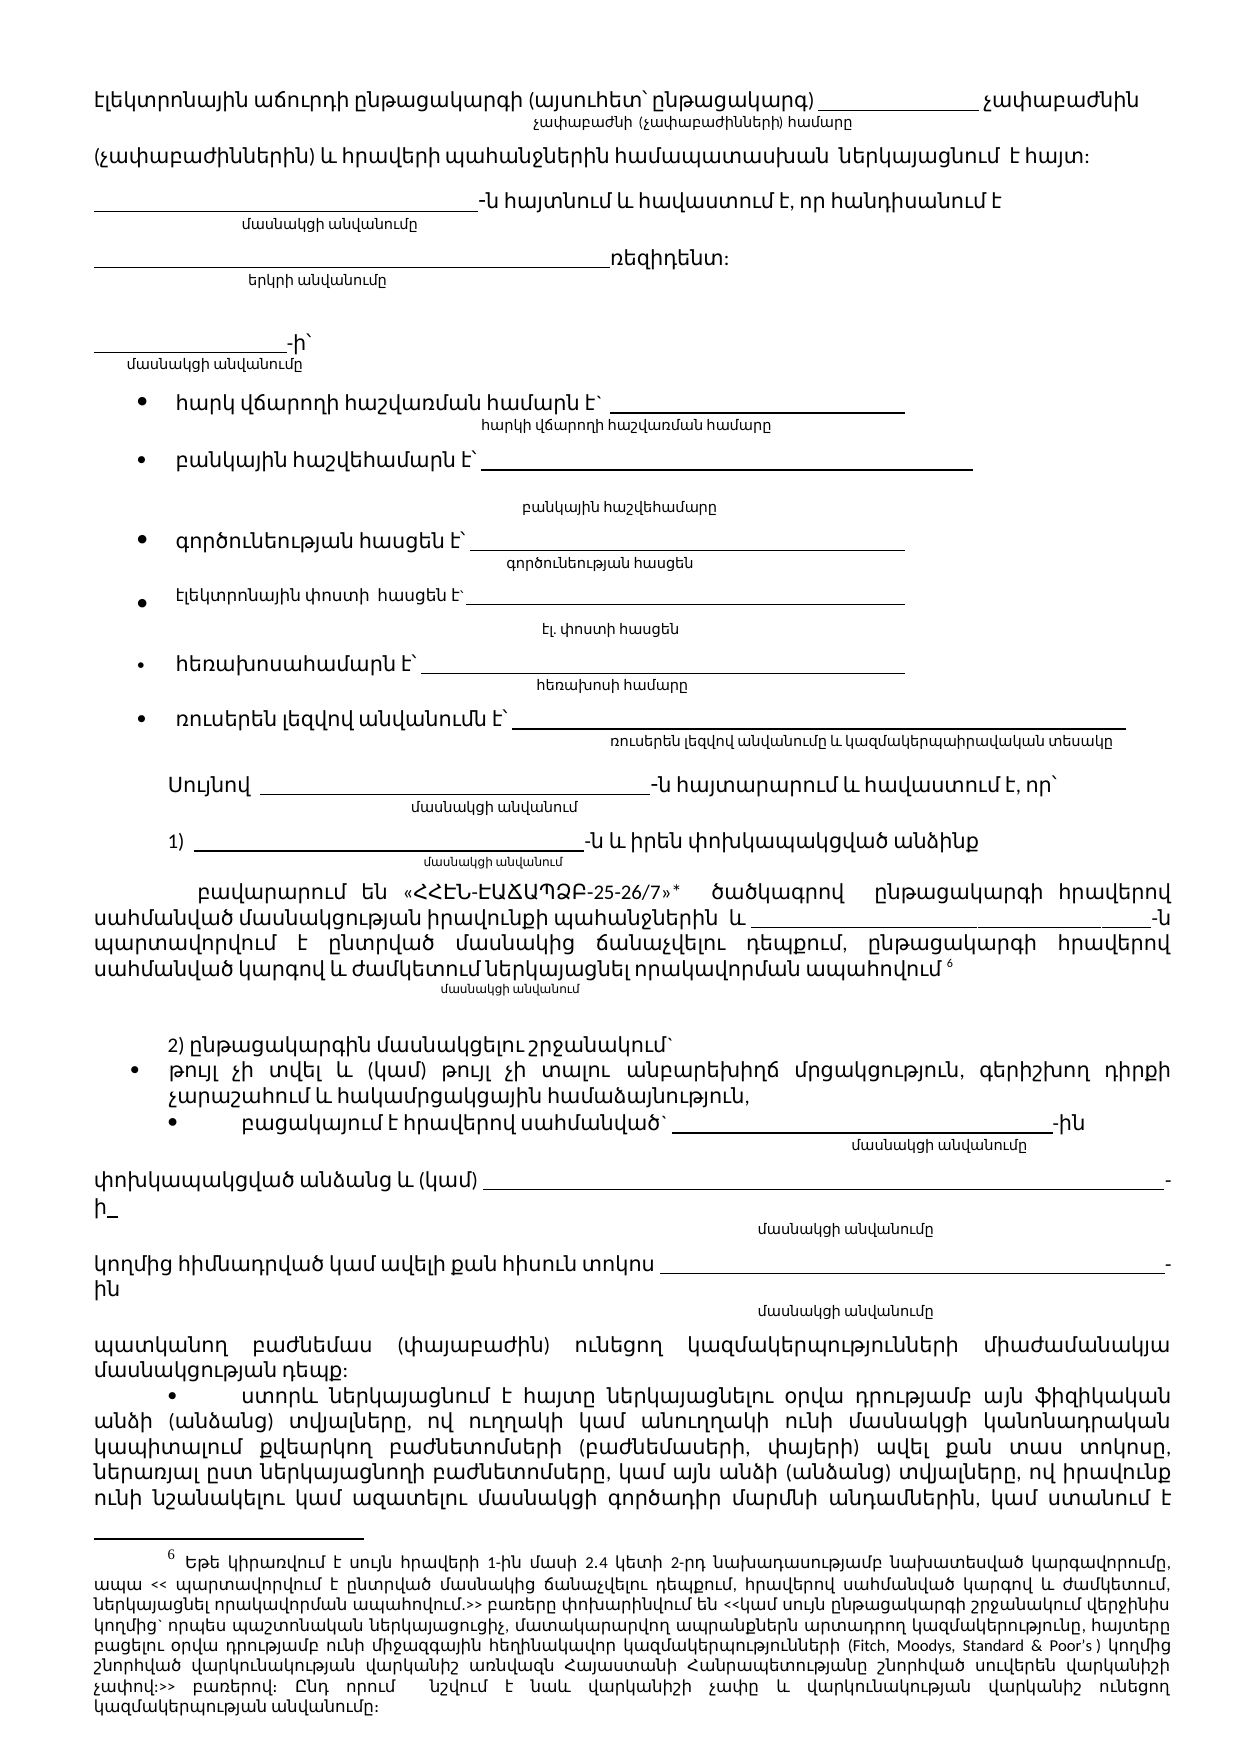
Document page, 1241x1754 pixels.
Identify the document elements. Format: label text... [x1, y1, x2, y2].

text մասնակցի անվանում [94, 981, 1171, 1007]
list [94, 1383, 1171, 1510]
text (չափաբաժիններին) և հրավերի պահանջներին համապատասխան ներկայացնում է հայտ: [94, 144, 1171, 169]
list բացակայում է հրավերով սահմանված` -ին [94, 1108, 1171, 1136]
text չափաբաժնի (չափաբաժինների) համարը [94, 113, 1171, 144]
list գործունեության հասցեն է՝ [138, 528, 1171, 554]
text փոխկապակցված անձանց և (կամ) -ի [94, 1167, 1171, 1220]
text ռուսերեն լեզվով անվանումը և կազմակերպաիրավական տեսակը [536, 732, 1171, 763]
list հարկ վճարողի հաշվառման համարն է` [138, 386, 1171, 417]
text էլ. փոստի հասցեն [94, 620, 1171, 651]
text ռեզիդենտ: [94, 245, 1171, 271]
text մասնակցի անվանում [94, 798, 1171, 829]
text մասնակցի անվանումը [94, 1302, 1171, 1332]
text գործունեության հասցեն [94, 554, 1171, 584]
list բանկային հաշվեհամարն է՝ [138, 447, 1171, 498]
text հարկի վճարողի հաշվառման համարը [94, 417, 1171, 447]
list թույլ չի տվել և (կամ) թույլ չի տալու անբարեխիղճ մրցակցություն, գերիշխող դիրքի չարաշահում և հակամրցակցային համաձայնություն, [131, 1057, 1171, 1108]
text մասնակցի անվանում [94, 854, 1171, 879]
text մասնակցի անվանումը [94, 356, 1171, 386]
text մասնակցի անվանումը [94, 215, 1171, 245]
text էլեկտրոնային աճուրդի ընթացակարգի (այսուհետ՝ ընթացակարգ) չափաբաժնին [94, 88, 1171, 113]
text հեռախոսի համարը [462, 676, 1171, 707]
text -ի՝ [94, 330, 1171, 356]
text -ն հայտնում և հավաստում է, որ հանդիսանում է [94, 184, 1171, 215]
text բավարարում են «ՀՀԷՆ-ԷԱՃԱՊՁԲ-25-26/7»* ծածկագրով ընթացակարգի հրավերով սահմանված մասնակցության իրավունքի պահանջներին և -ն պարտավորվում է ընտրված մասնակից ճանաչվելու դեպքում, ընթացակարգի հրավերով սահմանված կարգով և ժամկետում ներկայացնել որակավորման ապահովում [94, 879, 1171, 981]
text մասնակցի անվանումը [94, 1136, 1171, 1167]
list էլեկտրոնային փոստի հասցեն է՝ [138, 584, 1171, 620]
text 1) -ն և իրեն փոխկապակցված անձինք [94, 829, 1171, 854]
list հեռախոսահամարն է՝ [138, 651, 1171, 676]
text մասնակցի անվանումը [94, 1220, 1171, 1251]
text երկրի անվանումը [94, 271, 1171, 301]
text Սույնով -ն հայտարարում և հավաստում է, որ՝ [94, 768, 1171, 798]
text բանկային հաշվեհամարը [94, 498, 1171, 528]
text պատկանող բաժնեմաս (փայաբաժին) ունեցող կազմակերպությունների միաժամանակյա մասնակցության դեպք: [94, 1332, 1171, 1383]
text կողմից հիմնադրված կամ ավելի քան հիսուն տոկոս -ին [94, 1251, 1171, 1302]
text 2) ընթացակարգին մասնակցելու շրջանակում` [94, 1032, 1171, 1057]
list ռուսերեն լեզվով անվանումն է՝ [138, 707, 1171, 732]
